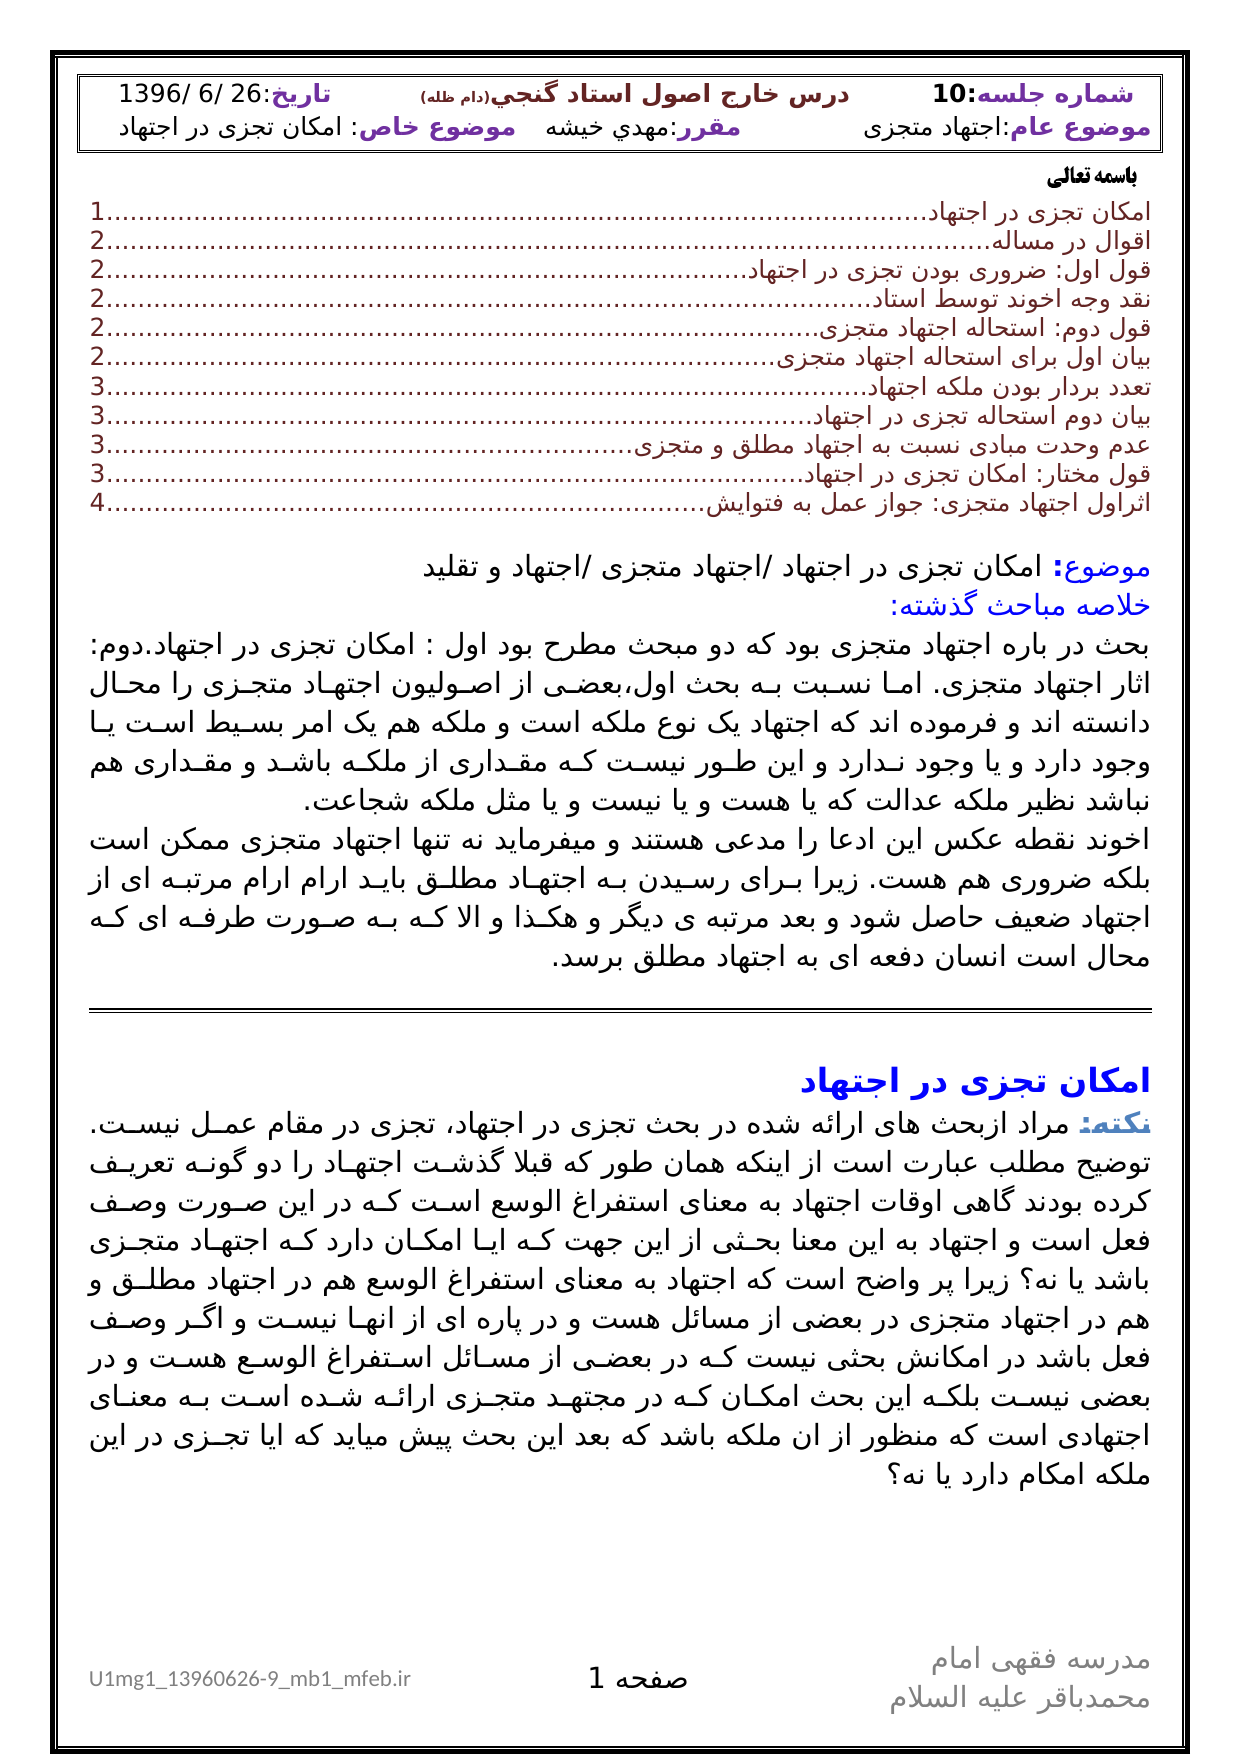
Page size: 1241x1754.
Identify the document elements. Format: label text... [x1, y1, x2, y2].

text بیان اول برای استحاله اجتهاد متجزی 2 [89, 342, 1152, 372]
subtitle امکان تجزی در اجتهاد [89, 1062, 1152, 1101]
text اخوند نقطه عکس این ادعا را مدعی هستند و میفرماید نه تنها اجتهاد متجزی ممکن است بلکه ضروری هم هست. زیرا برای رسیدن به اجتهاد مطلق باید ارام ارام مرتبه ای از اجتهاد ضعیف حاصل شود و بعد مرتبه ی دیگر و هکذا و الا که به صورت طرفه ای که محال است انسان دفعه ای به اجتهاد مطلق برسد. [89, 822, 1152, 973]
text قول اول: ضروری بودن تجزی در اجتهاد 2 [89, 255, 1152, 284]
text نقد وجه اخوند توسط استاد 2 [89, 284, 1152, 313]
text تعدد بردار بودن ملکه اجتهاد 3 [89, 372, 1152, 401]
text اثراول اجتهاد متجزی: جواز عمل به فتوایش 4 [89, 488, 1152, 517]
text قول دوم: استحاله اجتهاد متجزی 2 [89, 313, 1152, 342]
text خلاصه مباحث گذشته: [89, 589, 1152, 623]
picture [1032, 157, 1152, 197]
text قول مختار: امکان تجزی در اجتهاد 3 [89, 459, 1152, 488]
text عدم وحدت مبادی نسبت به اجتهاد مطلق و متجزی 3 [89, 430, 1152, 459]
text موضوع: امکان تجزی در اجتهاد /اجتهاد متجزی /اجتهاد و تقلید [89, 550, 1152, 584]
text بحث در باره اجتهاد متجزی بود که دو مبحث مطرح بود اول : امکان تجزی در اجتهاد.دوم: اثار اجتهاد متجزی. اما نسبت به بحث اول،بعضی از اصولیون اجتهاد متجزی را محال دانسته اند و فرموده اند که اجتهاد یک نوع ملکه است و ملکه هم یک امر بسیط است یا وجود دارد و یا وجود ندارد و این طور نیست که مقداری از ملکه باشد و مقداری هم نباشد نظیر ملکه عدالت که یا هست و یا نیست و یا مثل ملکه شجاعت. [89, 628, 1152, 817]
text بیان دوم استحاله تجزی در اجتهاد 3 [89, 401, 1152, 430]
text امکان تجزی در اجتهاد 1 [89, 197, 1152, 226]
text اقوال در مساله 2 [89, 226, 1152, 255]
text نکته: مراد ازبحث های ارائه شده در بحث تجزی در اجتهاد، تجزی در مقام عمل نیست. توضیح مطلب عبارت است از اینکه همان طور که قبلا گذشت اجتهاد را دو گونه تعریف کرده بودند گاهی اوقات اجتهاد به معنای استفراغ الوسع است که در این صورت وصف فعل است و اجتهاد به این معنا بحثی از این جهت که ایا امکان دارد که اجتهاد متجزی باشد یا نه؟ زیرا پر واضح است که اجتهاد به معنای استفراغ الوسع هم در اجتهاد مطلق و هم در اجتهاد متجزی در بعضی از مسائل هست و در پاره ای از انها نیست و اگر وصف فعل باشد در امکانش بحثی نیست که در بعضی از مسائل استفراغ الوسع هست و در بعضی نیست بلکه این بحث امکان که در مجتهد متجزی ارائه شده است به معنای اجتهادی است که منظور از ان ملکه باشد که بعد این بحث پیش میاید که ایا تجزی در این ملکه امکام دارد یا نه؟ [89, 1106, 1152, 1491]
